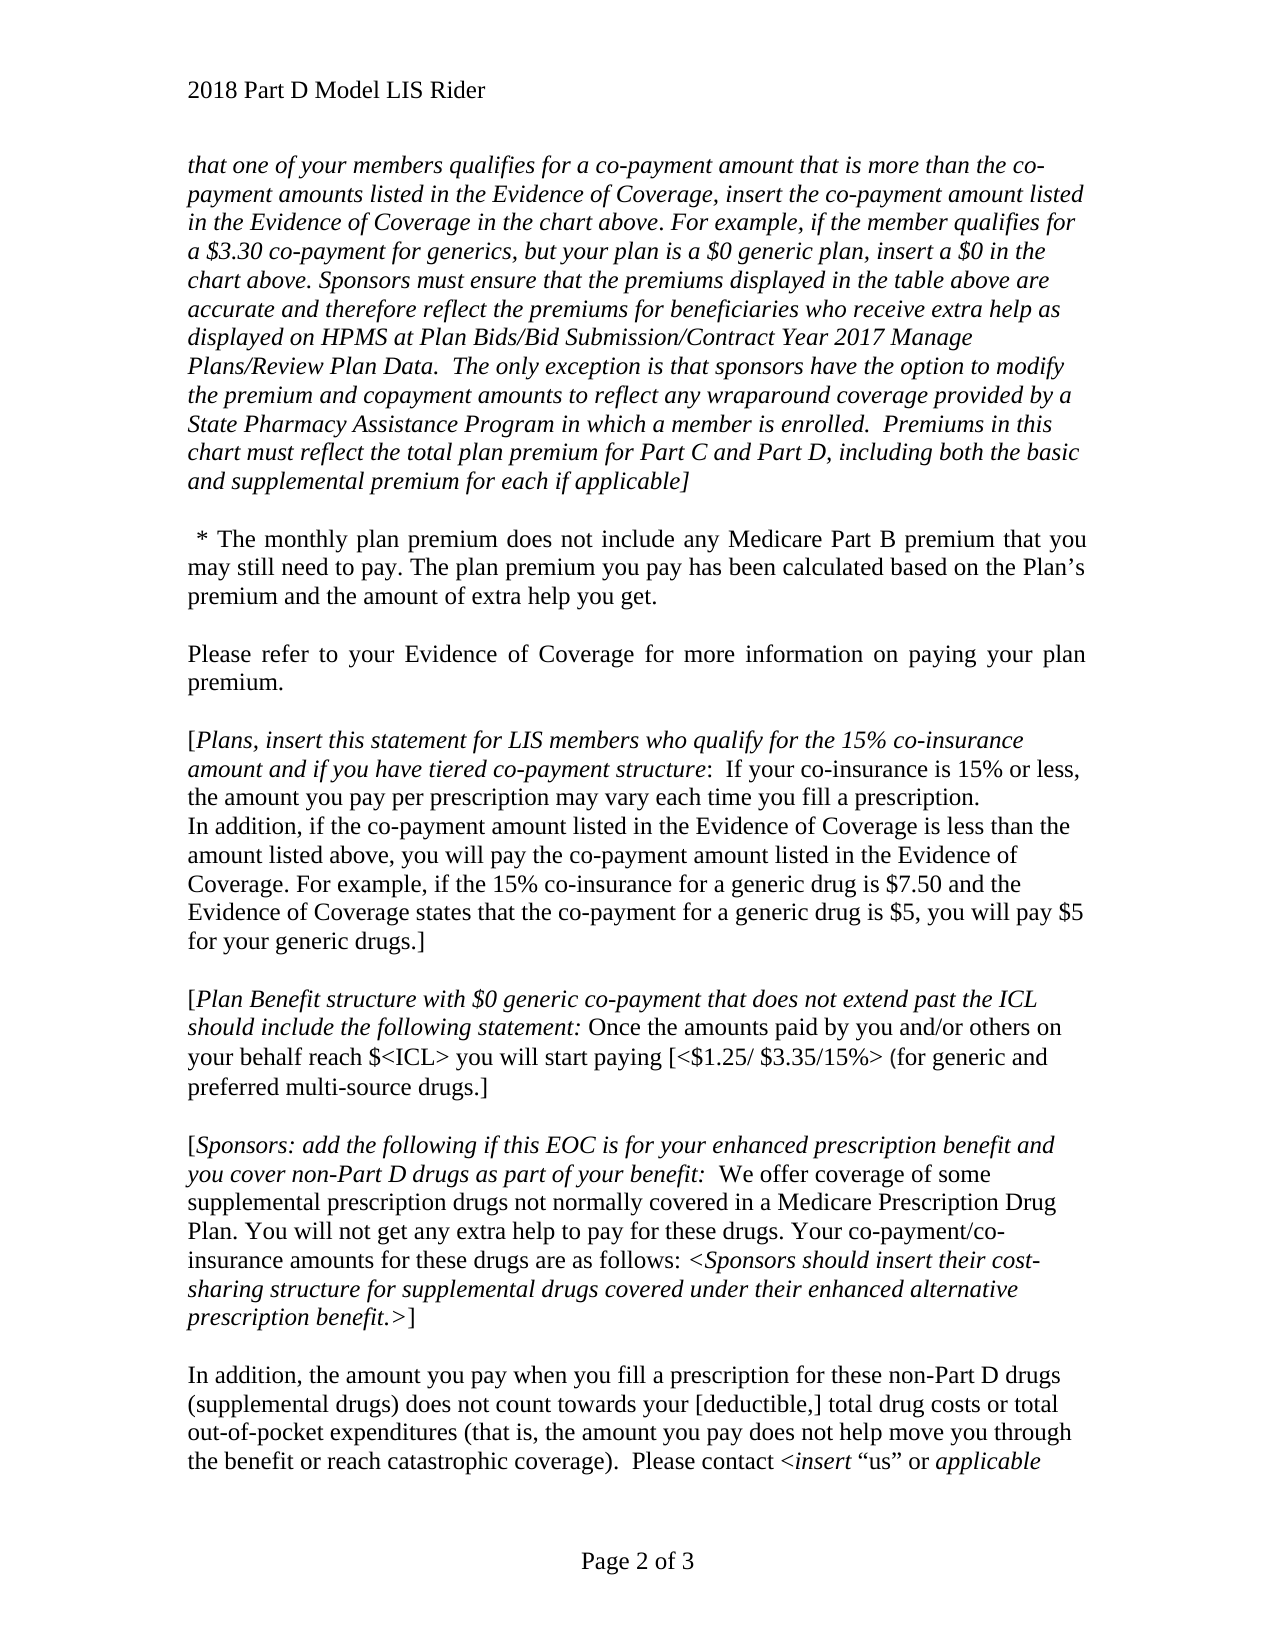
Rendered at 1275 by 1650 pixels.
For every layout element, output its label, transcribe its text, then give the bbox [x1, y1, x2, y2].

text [187, 1360, 1087, 1475]
text [Sponsors: add the following if this EOC is for your enhanced prescription benefit and you cover non-Part D drugs as part of your benefit: We offer coverage of some supplemental prescription drugs not normally covered in a Medicare Prescription Drug Plan. You will not get any extra help to pay for these drugs. Your co-payment/co-insurance amounts for these drugs are as follows: <Sponsors should insert their cost-sharing structure for supplemental drugs covered under their enhanced alternative prescription benefit.>] [187, 1130, 1087, 1331]
text [Plan Benefit structure with $0 generic co-payment that does not extend past the ICL should include the following statement: Once the amounts paid by you and/or others on your behalf reach $<ICL> you will start paying [<$1.25/ $3.35/15%> (for generic and preferred multi-source drugs.] [187, 984, 1087, 1101]
text In addition, if the co-payment amount listed in the Evidence of Coverage is less than the amount listed above, you will pay the co-payment amount listed in the Evidence of Coverage. For example, if the 15% co-insurance for a generic drug is $7.50 and the Evidence of Coverage states that the co-payment for a generic drug is $5, you will pay $5 for your generic drugs.] [187, 811, 1087, 955]
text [187, 150, 1087, 495]
text Please refer to your Evidence of Coverage for more information on paying your plan premium. [187, 639, 1087, 696]
text [Plans, insert this statement for LIS members who qualify for the 15% co-insurance amount and if you have tiered co-payment structure: If your co-insurance is 15% or less, the amount you pay per prescription may vary each time you fill a prescription. [187, 725, 1087, 811]
text * The monthly plan premium does not include any Medicare Part B premium that you may still need to pay. The plan premium you pay has been calculated based on the Plan’s premium and the amount of extra help you get. [187, 524, 1087, 610]
